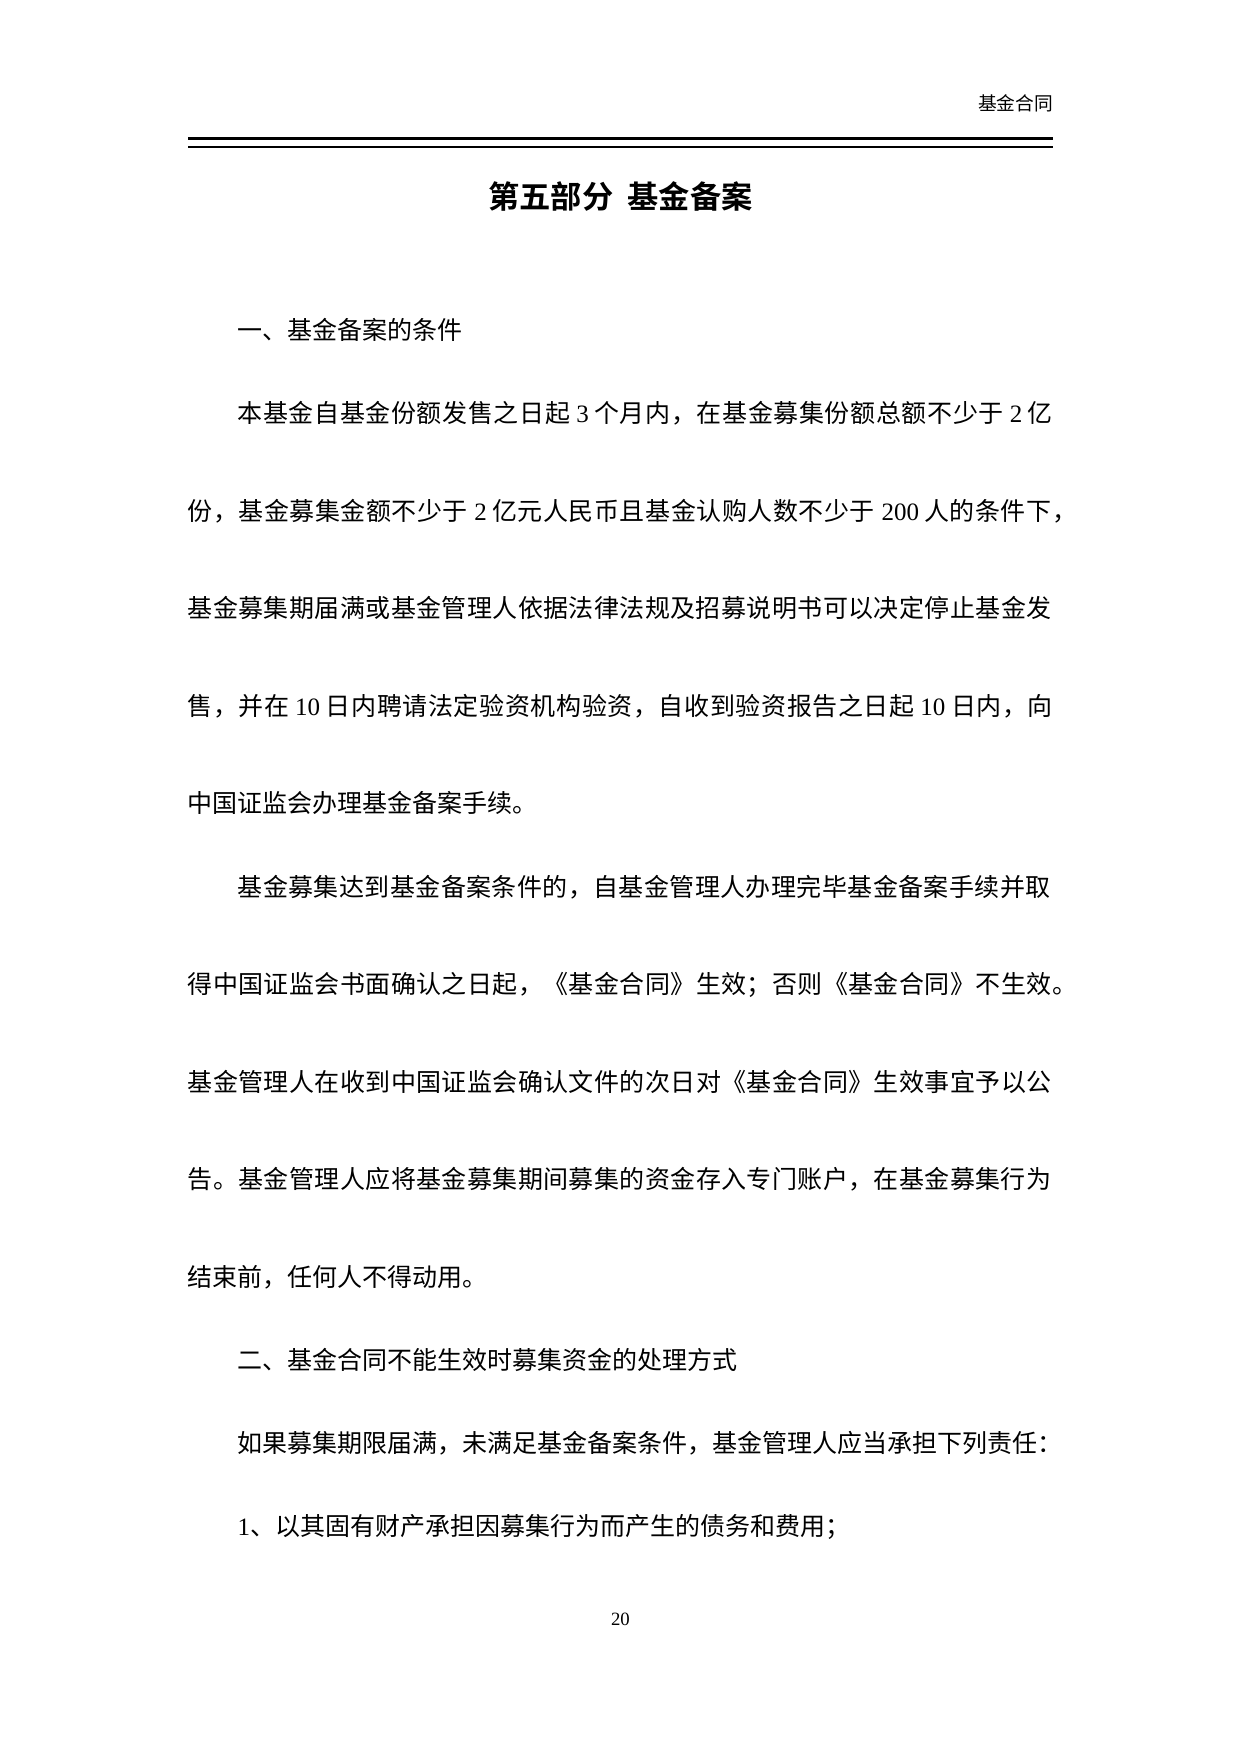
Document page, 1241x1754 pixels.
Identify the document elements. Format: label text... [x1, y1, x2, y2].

text 1、以其固有财产承担因募集行为而产生的债务和费用； [187, 1492, 1053, 1557]
text 如果募集期限届满，未满足基金备案条件，基金管理人应当承担下列责任： [187, 1409, 1053, 1474]
text 本基金自基金份额发售之日起3个月内，在基金募集份额总额不少于2亿份，基金募集金额不少于2亿元人民币且基金认购人数不少于200人的条件下，基金募集期届满或基金管理人依据法律法规及招募说明书可以决定停止基金发售，并在10日内聘请法定验资机构验资，自收到验资报告之日起10日内，向中国证监会办理基金备案手续。 [187, 379, 1053, 834]
text 基金募集达到基金备案条件的，自基金管理人办理完毕基金备案手续并取得中国证监会书面确认之日起，《基金合同》生效；否则《基金合同》不生效。基金管理人在收到中国证监会确认文件的次日对《基金合同》生效事宜予以公告。基金管理人应将基金募集期间募集的资金存入专门账户，在基金募集行为结束前，任何人不得动用。 [187, 853, 1053, 1308]
text 二、基金合同不能生效时募集资金的处理方式 [187, 1326, 1053, 1391]
subtitle 第五部分 基金备案 [187, 162, 1053, 227]
text 一、基金备案的条件 [187, 296, 1053, 361]
